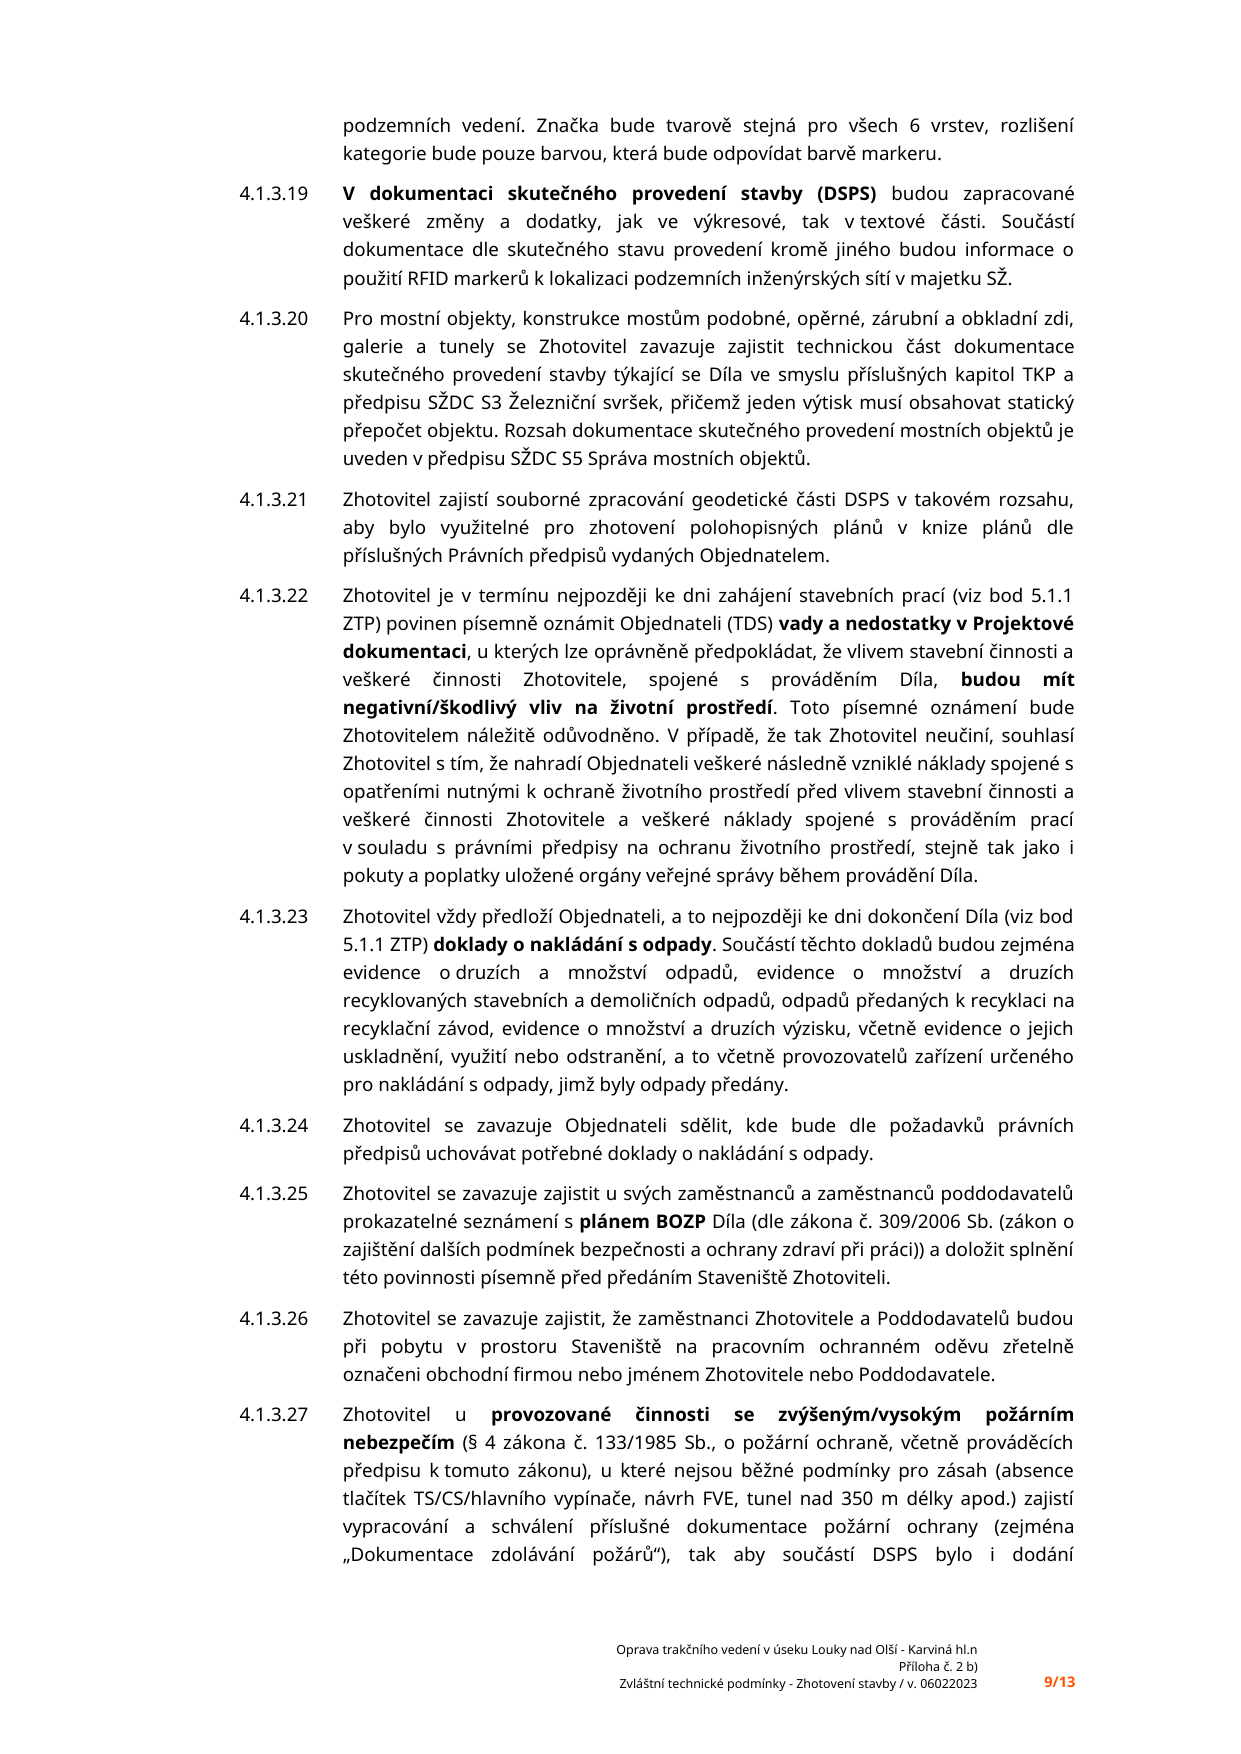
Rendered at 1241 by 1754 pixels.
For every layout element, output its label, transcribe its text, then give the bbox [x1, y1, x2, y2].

text V dokumentaci skutečného provedení stavby (DSPS) budou zapracované veškeré změny a dodatky, jak ve výkresové, tak v textové části. Součástí dokumentace dle skutečného stavu provedení kromě jiného budou informace o použití RFID markerů k lokalizaci podzemních inženýrských sítí v majetku SŽ. [239, 181, 1075, 290]
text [239, 112, 1075, 166]
text Zhotovitel se zavazuje zajistit u svých zaměstnanců a zaměstnanců poddodavatelů prokazatelné seznámení s plánem BOZP Díla (dle zákona č. 309/2006 Sb. (zákon o zajištění dalších podmínek bezpečnosti a ochrany zdraví při práci)) a doložit splnění této povinnosti písemně před předáním Staveniště Zhotoviteli. [239, 1180, 1075, 1290]
text Zhotovitel zajistí souborné zpracování geodetické části DSPS v takovém rozsahu, aby bylo využitelné pro zhotovení polohopisných plánů v knize plánů dle příslušných Právních předpisů vydaných Objednatelem. [239, 486, 1075, 567]
text Zhotovitel se zavazuje Objednateli sdělit, kde bude dle požadavků právních předpisů uchovávat potřebné doklady o nakládání s odpady. [239, 1112, 1075, 1165]
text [239, 1402, 1075, 1567]
text Zhotovitel je v termínu nejpozději ke dni zahájení stavebních prací (viz bod 5.1.1 ZTP) povinen písemně oznámit Objednateli (TDS) vady a nedostatky v Projektové dokumentaci, u kterých lze oprávněně předpokládat, že vlivem stavební činnosti a veškeré činnosti Zhotovitele, spojené s prováděním Díla, budou mít negativní/škodlivý vliv na životní prostředí. Toto písemné oznámení bude Zhotovitelem náležitě odůvodněno. V případě, že tak Zhotovitel neučiní, souhlasí Zhotovitel s tím, že nahradí Objednateli veškeré následně vzniklé náklady spojené s opatřeními nutnými k ochraně životního prostředí před vlivem stavební činnosti a veškeré činnosti Zhotovitele a veškeré náklady spojené s prováděním prací v souladu s právními předpisy na ochranu životního prostředí, stejně tak jako i pokuty a poplatky uložené orgány veřejné správy během provádění Díla. [239, 582, 1075, 888]
text Zhotovitel se zavazuje zajistit, že zaměstnanci Zhotovitele a Poddodavatelů budou při pobytu v prostoru Staveniště na pracovním ochranném oděvu zřetelně označeni obchodní firmou nebo jménem Zhotovitele nebo Poddodavatele. [239, 1305, 1075, 1387]
text Pro mostní objekty, konstrukce mostům podobné, opěrné, zárubní a obkladní zdi, galerie a tunely se Zhotovitel zavazuje zajistit technickou část dokumentace skutečného provedení stavby týkající se Díla ve smyslu příslušných kapitol TKP a předpisu SŽDC S3 Železniční svršek, přičemž jeden výtisk musí obsahovat statický přepočet objektu. Rozsah dokumentace skutečného provedení mostních objektů je uveden v předpisu SŽDC S5 Správa mostních objektů. [239, 305, 1075, 471]
text Zhotovitel vždy předloží Objednateli, a to nejpozději ke dni dokončení Díla (viz bod 5.1.1 ZTP) doklady o nakládání s odpady. Součástí těchto dokladů budou zejména evidence o druzích a množství odpadů, evidence o množství a druzích recyklovaných stavebních a demoličních odpadů, odpadů předaných k recyklaci na recyklační závod, evidence o množství a druzích výzisku, včetně evidence o jejich uskladnění, využití nebo odstranění, a to včetně provozovatelů zařízení určeného pro nakládání s odpady, jimž byly odpady předány. [239, 903, 1075, 1097]
